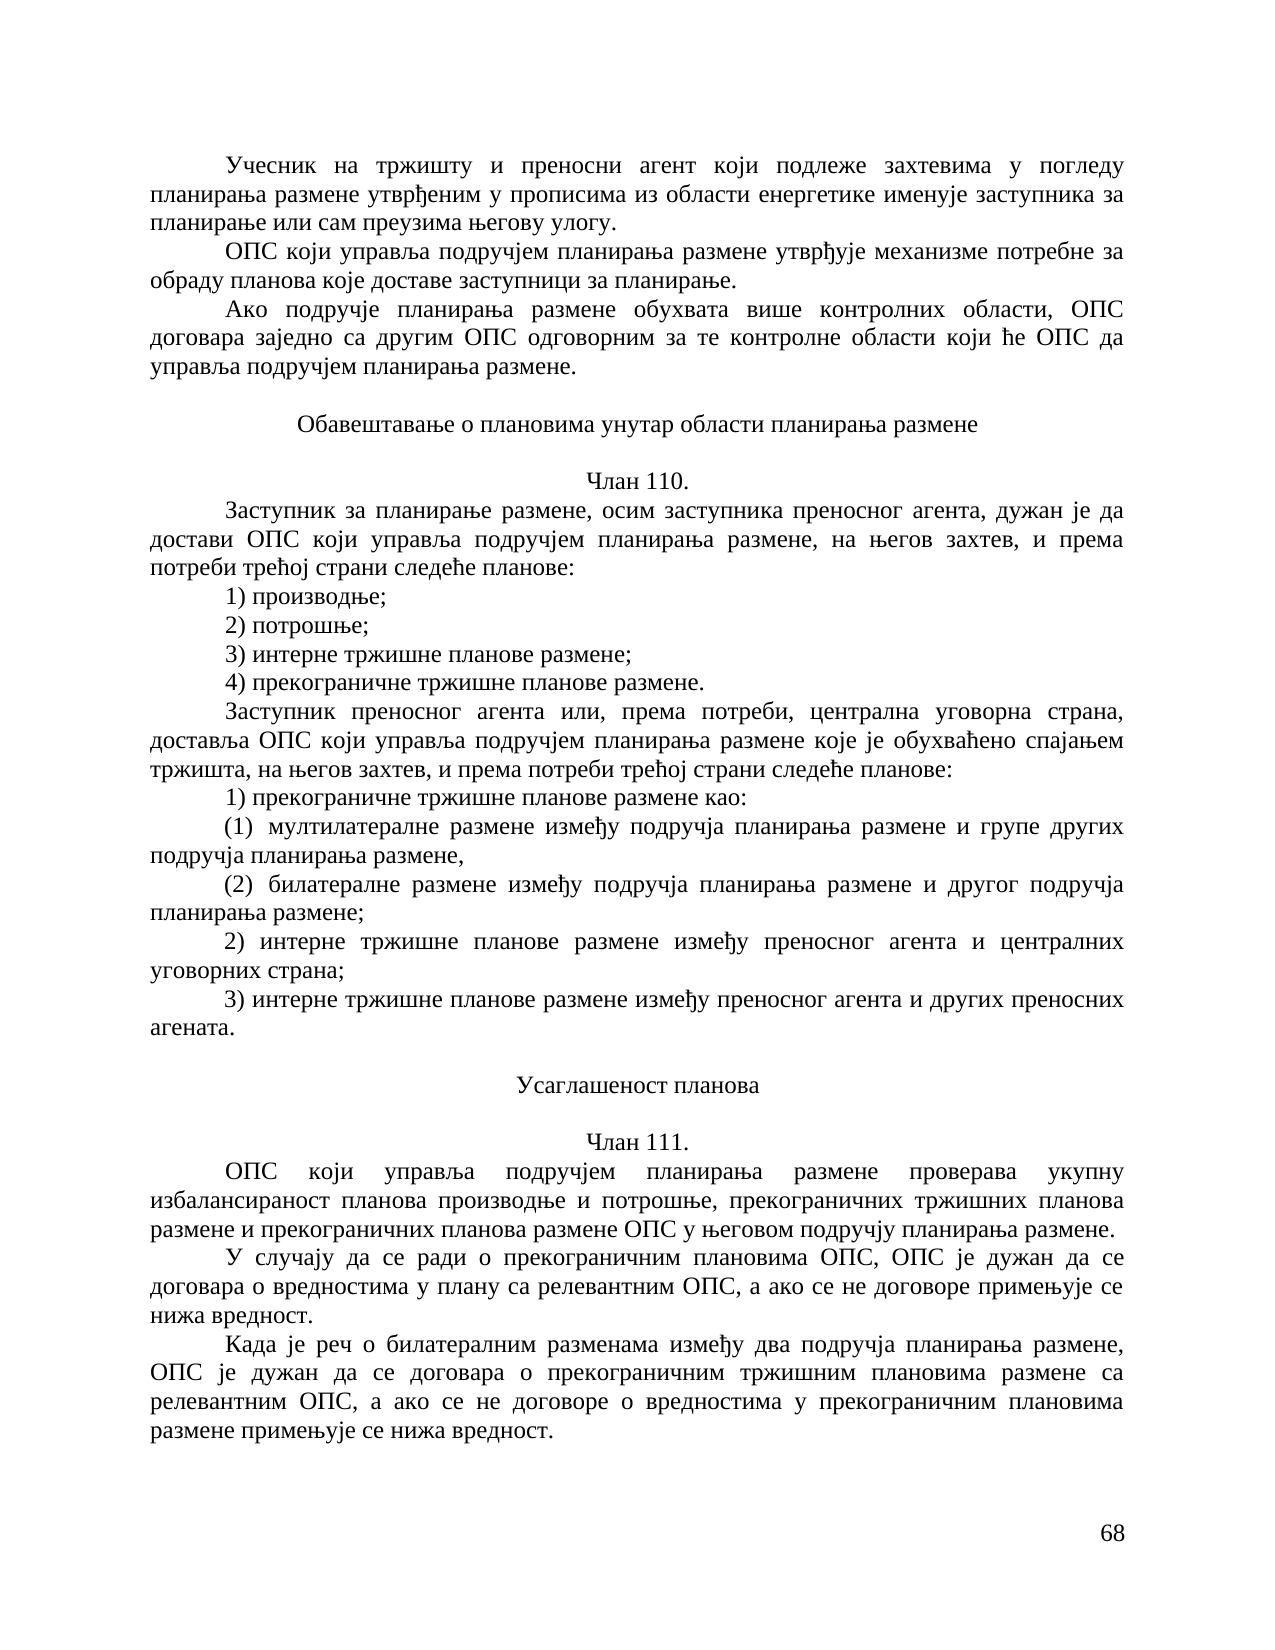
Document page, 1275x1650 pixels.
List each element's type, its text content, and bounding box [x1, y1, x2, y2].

text 1) производње; [225, 581, 1125, 610]
text Заступник за планирање размене, осим заступника преносног агента, дужан је да достави ОПС који управља подручјем планирања размене, на његов захтев, и према потреби трећој страни следеће планове: [150, 495, 1125, 581]
text У случају да се ради о прекограничним плановима ОПС, ОПС је дужан да се договара о вредностима у плану са релевантним ОПС, а ако се не договоре примењује се нижа вредност. [150, 1242, 1125, 1329]
list мултилатералне размене између подручја планирања размене и групе других подручја планирања размене, [150, 811, 1125, 869]
text 3) интерне тржишне планове размене између преносног агента и других преносних агената. [150, 984, 1125, 1041]
text 2) интерне тржишне планове размене између преносног агента и централних уговорних страна; [150, 926, 1125, 984]
text Члан 110. [150, 466, 1125, 495]
text Заступник преносног агента или, према потреби, централна уговорна страна, доставља ОПС који управља подручјем планирања размене које је обухваћено спајањем тржишта, на његов захтев, и према потреби трећој страни следеће планове: [150, 696, 1125, 782]
text ОПС који управља подручјем планирања размене проверава укупну избалансираност планова производње и потрошње, прекограничних тржишних планова размене и прекограничних планова размене ОПС у његовом подручју планирања размене. [150, 1156, 1125, 1242]
text 4) прекограничне тржишне планове размене. [225, 667, 1125, 696]
text Учесник на тржишту и преносни агент који подлеже захтевима у погледу планирања размене утврђеним у прописима из области енергетике именује заступника за планирање или сам преузима његову улогу. [150, 150, 1125, 236]
text ОПС који управља подручјем планирања размене утврђује механизме потребне за обраду планова које доставе заступници за планирање. [150, 236, 1125, 294]
text Када је реч о билатералним разменама између два подручја планирања размене, ОПС је дужан да се договара о прекограничним тржишним плановима размене са релевантним ОПС, а ако се не договоре о вредностима у прекограничним плановима размене примењује се нижа вредност. [150, 1329, 1125, 1444]
text 1) прекограничне тржишне планове размене као: [187, 782, 1125, 811]
text 3) интерне тржишне планове размене; [225, 639, 1125, 667]
text 2) потрошње; [225, 610, 1125, 639]
list билатералне размене између подручја планирања размене и другог подручја планирања размене; [150, 869, 1125, 926]
text Обавештавање о плановима унутар области планирања размене [150, 409, 1125, 437]
text Усаглашеност планова [150, 1070, 1125, 1099]
text Члан 111. [150, 1127, 1125, 1156]
text Ако подручје планирања размене обухвата више контролних области, ОПС договара заједно са другим ОПС одговорним за те контролне области који ће ОПС да управља подручјем планирања размене. [150, 294, 1125, 380]
